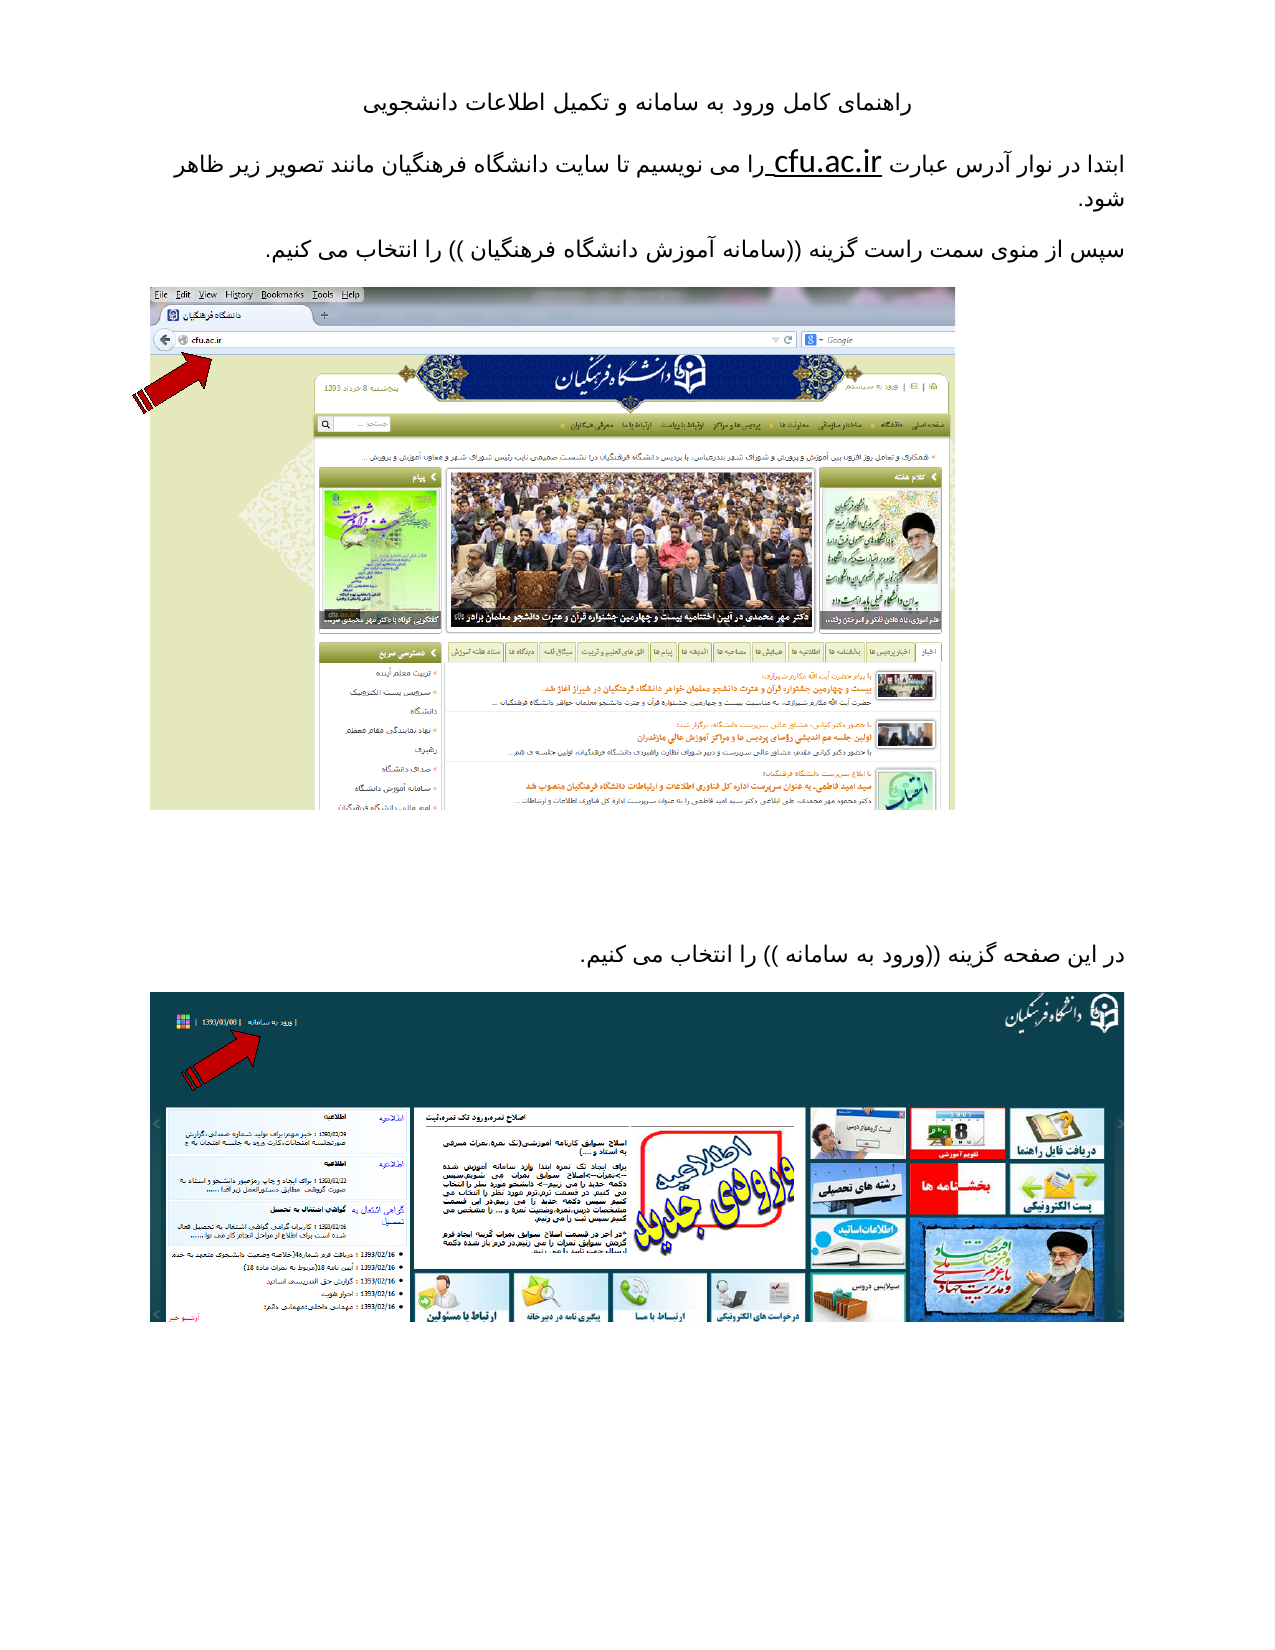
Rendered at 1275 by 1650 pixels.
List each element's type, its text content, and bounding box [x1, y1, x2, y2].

picture [150, 287, 955, 810]
text در این صفحه گزینه ((ورود به سامانه )) را انتخاب می کنیم. [150, 941, 1125, 967]
text ابتدا در نوار آدرس عبارت cfu.ac.ir را می نویسیم تا سایت دانشگاه فرهنگیان مانند تصویر زیر ظاهر شود. [150, 140, 1125, 211]
picture [150, 992, 1125, 1322]
text راهنمای کامل ورود به سامانه و تکمیل اطلاعات دانشجویی [150, 89, 1125, 115]
text سپس از منوی سمت راست گزینه ((سامانه آموزش دانشگاه فرهنگیان )) را انتخاب می کنیم. [150, 236, 1125, 263]
